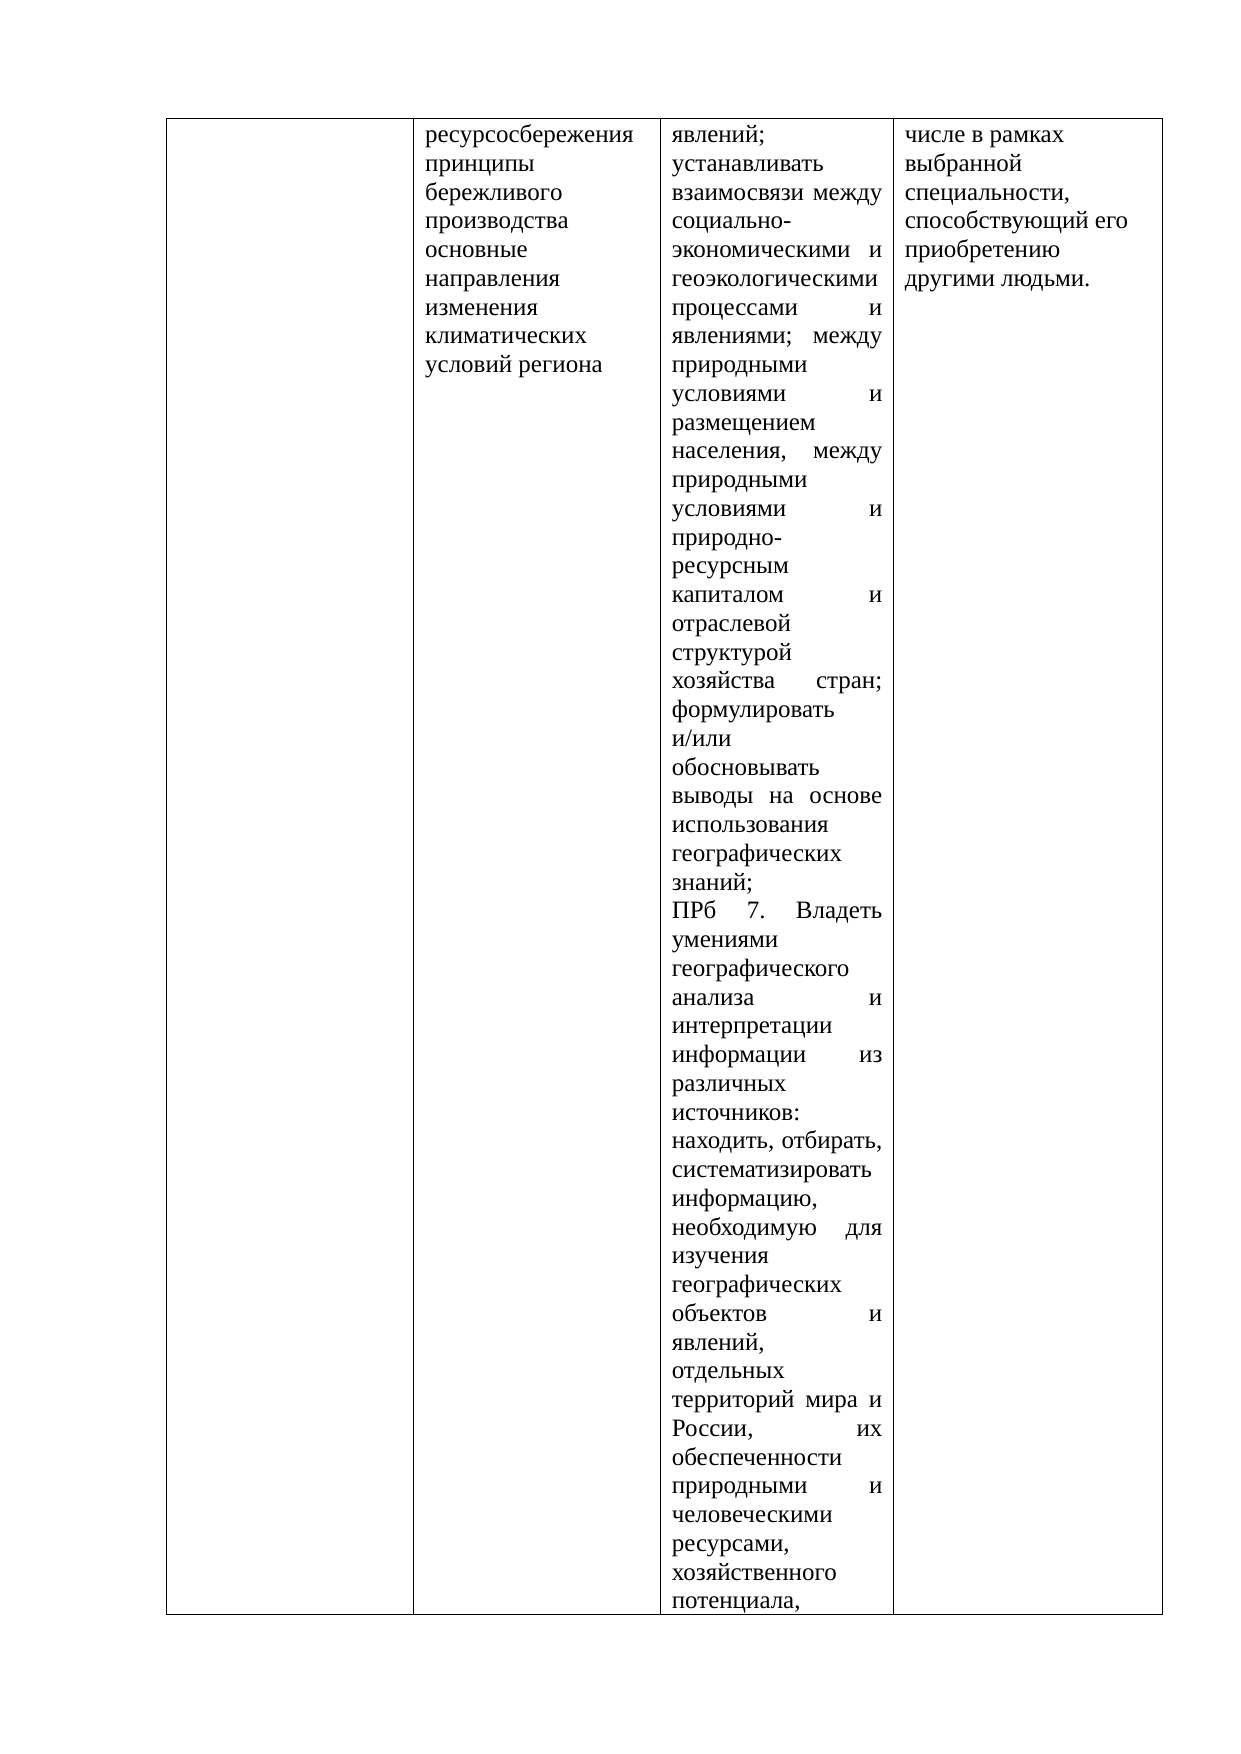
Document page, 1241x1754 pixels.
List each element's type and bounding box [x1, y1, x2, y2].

table_cell [894, 119, 1162, 1614]
table_cell [414, 119, 660, 1614]
table_cell [661, 119, 893, 1614]
table_cell [167, 119, 413, 1614]
